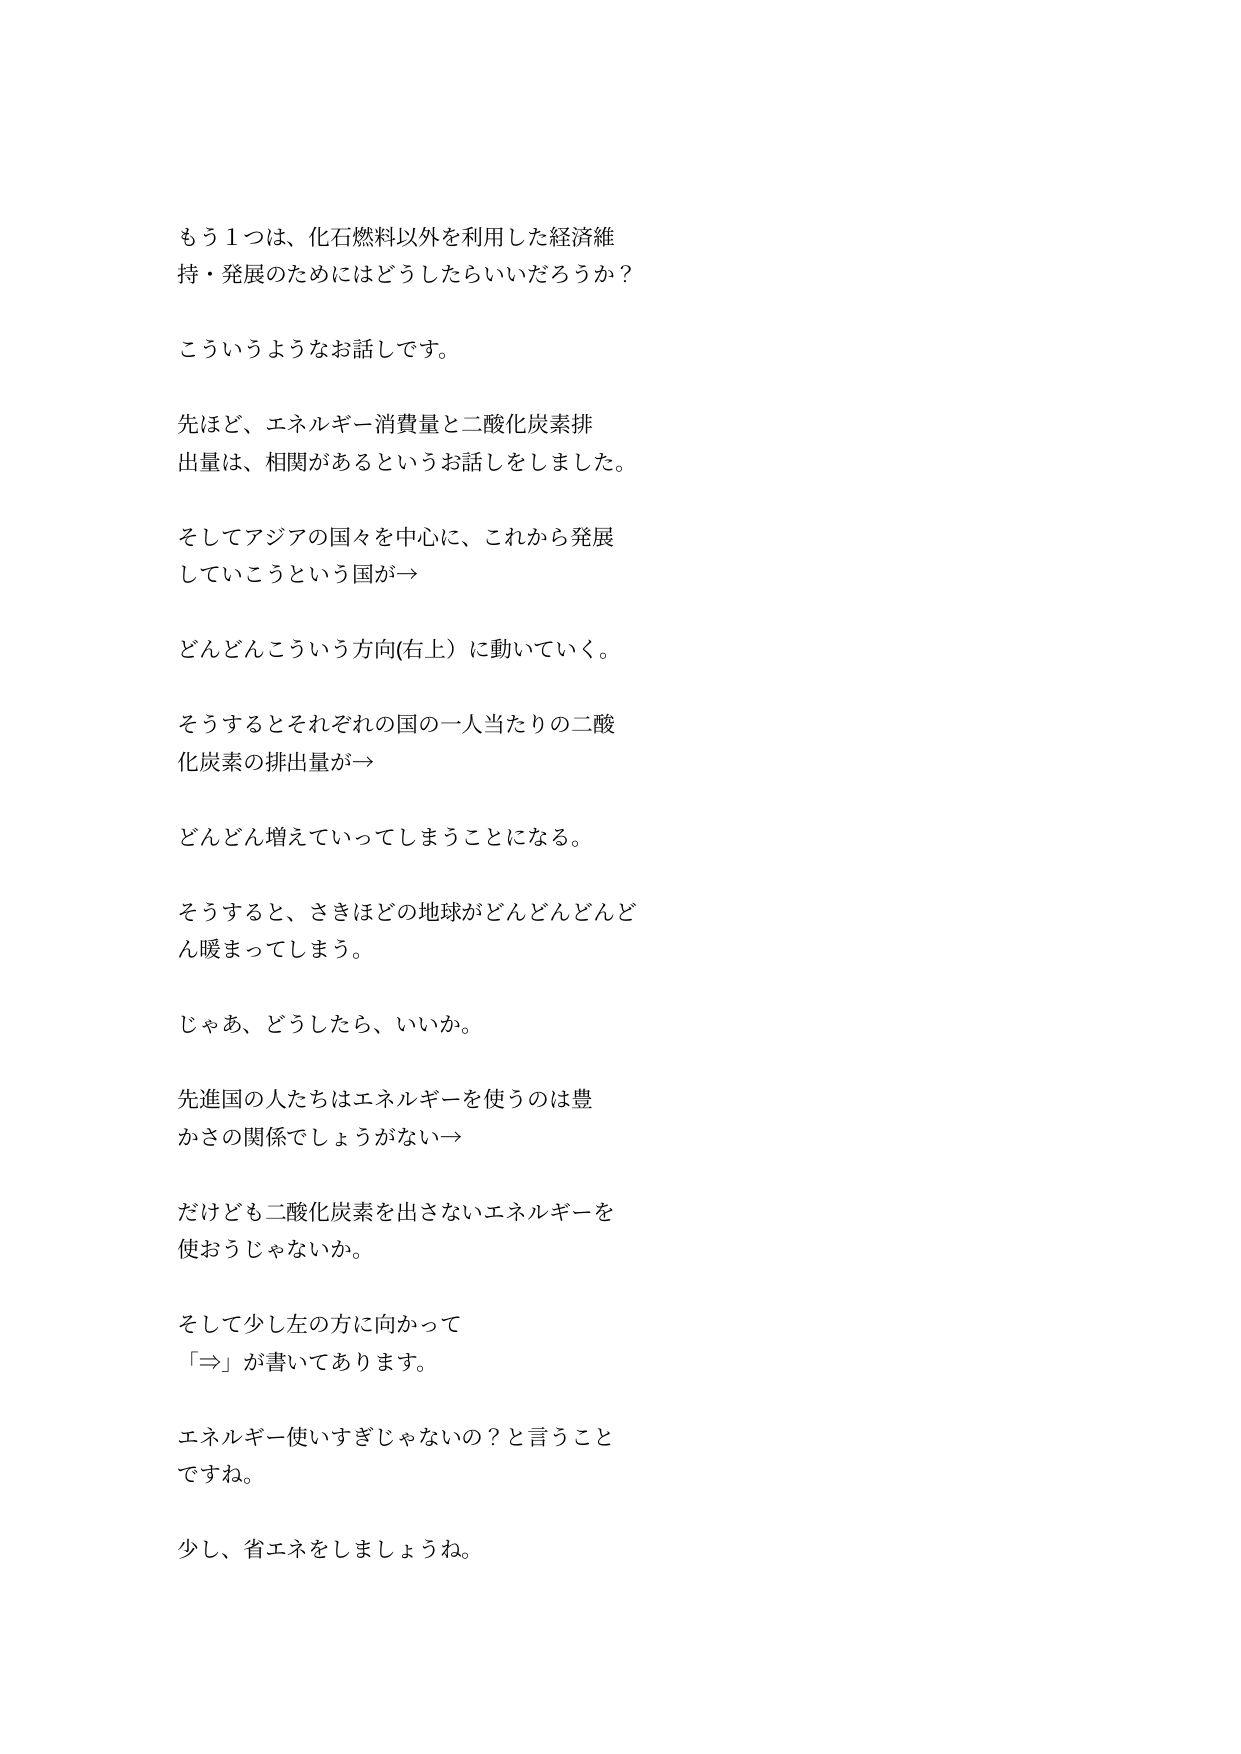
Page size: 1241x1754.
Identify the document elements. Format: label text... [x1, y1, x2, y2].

text 先進国の人たちはエネルギーを使うのは豊 [177, 1079, 1063, 1117]
text じゃあ、どうしたら、いいか。 [177, 1004, 1063, 1042]
text 先ほど、エネルギー消費量と二酸化炭素排 [177, 404, 1063, 442]
text エネルギー使いすぎじゃないの？と言うこと [177, 1417, 1063, 1454]
text どんどん増えていってしまうことになる。 [177, 817, 1063, 854]
text 持・発展のためにはどうしたらいいだろうか？ [177, 254, 1063, 292]
text 使おうじゃないか。 [177, 1229, 1063, 1267]
text ん暖まってしまう。 [177, 929, 1063, 967]
text ですね。 [177, 1454, 1063, 1492]
text そうするとそれぞれの国の一人当たりの二酸 [177, 704, 1063, 742]
text かさの関係でしょうがない→ [177, 1117, 1063, 1154]
text していこうという国が→ [177, 554, 1063, 592]
text 出量は、相関があるというお話しをしました。 [177, 442, 1063, 479]
text 「⇒」が書いてあります。 [177, 1342, 1063, 1379]
text 少し、省エネをしましょうね。 [177, 1529, 1063, 1567]
text そうすると、さきほどの地球がどんどんどんど [177, 892, 1063, 929]
text こういうようなお話しです。 [177, 329, 1063, 367]
text だけども二酸化炭素を出さないエネルギーを [177, 1192, 1063, 1229]
text もう１つは、化石燃料以外を利用した経済維 [177, 217, 1063, 254]
text そして少し左の方に向かって [177, 1304, 1063, 1342]
text 化炭素の排出量が→ [177, 742, 1063, 779]
text どんどんこういう方向(右上）に動いていく。 [177, 629, 1063, 667]
text そしてアジアの国々を中心に、これから発展 [177, 517, 1063, 554]
